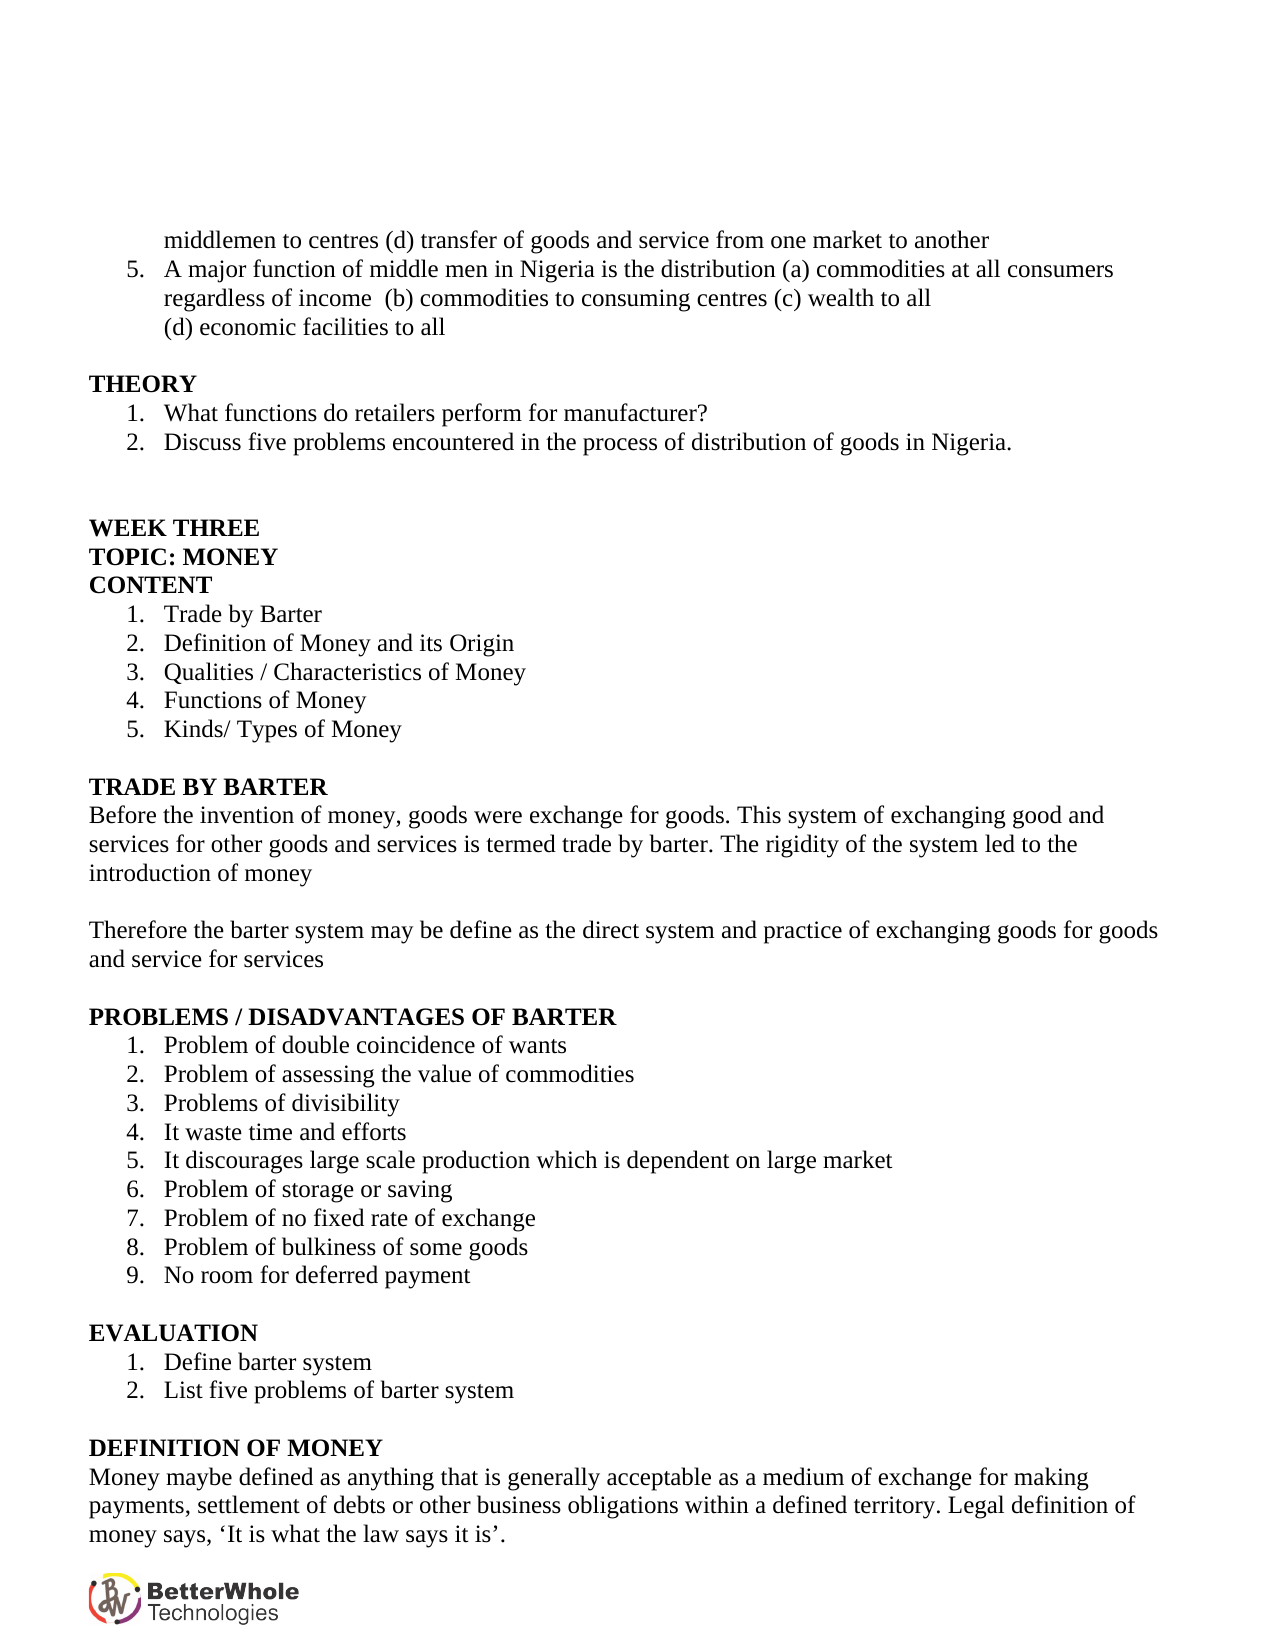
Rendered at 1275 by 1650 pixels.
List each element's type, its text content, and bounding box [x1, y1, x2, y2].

text Therefore the barter system may be define as the direct system and practice of exchanging goods for goods and service for services [89, 915, 1181, 973]
list Problem of assessing the value of commodities [126, 1059, 1181, 1088]
text TRADE BY BARTER [89, 772, 1181, 800]
text (d) economic facilities to all [126, 312, 1181, 340]
list Trade by Barter [126, 599, 1181, 628]
text WEEK THREE [89, 513, 1181, 542]
list Define barter system [126, 1347, 1181, 1375]
text PROBLEMS / DISADVANTAGES OF BARTER [89, 1002, 1181, 1030]
text THEORY [89, 369, 1181, 398]
list It waste time and efforts [126, 1117, 1181, 1145]
list Problem of bulkiness of some goods [126, 1232, 1181, 1260]
text Before the invention of money, goods were exchange for goods. This system of exchanging good and services for other goods and services is termed trade by barter. The rigidity of the system led to the introduction of money [89, 800, 1181, 887]
list No room for deferred payment [126, 1260, 1181, 1289]
list Definition of Money and its Origin [126, 628, 1181, 657]
text CONTENT [89, 570, 1181, 599]
picture [88, 1573, 299, 1625]
text Money maybe defined as anything that is generally acceptable as a medium of exchange for making payments, settlement of debts or other business obligations within a defined territory. Legal definition of money says, ‘It is what the law says it is’. [89, 1462, 1181, 1548]
list Problem of storage or saving [126, 1174, 1181, 1203]
list What functions do retailers perform for manufacturer? [126, 398, 1181, 427]
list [126, 225, 1181, 254]
list Functions of Money [126, 685, 1181, 714]
list Qualities / Characteristics of Money [126, 657, 1181, 685]
text EVALUATION [89, 1318, 1181, 1347]
text DEFINITION OF MONEY [89, 1433, 1181, 1462]
list Discuss five problems encountered in the process of distribution of goods in Nigeria. [126, 427, 1181, 455]
list Problem of double coincidence of wants [126, 1030, 1181, 1059]
list A major function of middle men in Nigeria is the distribution (a) commodities at all consumers regardless of income (b) commodities to consuming centres (c) wealth to all [126, 254, 1181, 312]
text TOPIC: MONEY [89, 542, 1181, 570]
list Kinds/ Types of Money [126, 714, 1181, 743]
list Problem of no fixed rate of exchange [126, 1203, 1181, 1232]
list Problems of divisibility [126, 1088, 1181, 1117]
list It discourages large scale production which is dependent on large market [126, 1145, 1181, 1174]
list List five problems of barter system [126, 1375, 1181, 1404]
